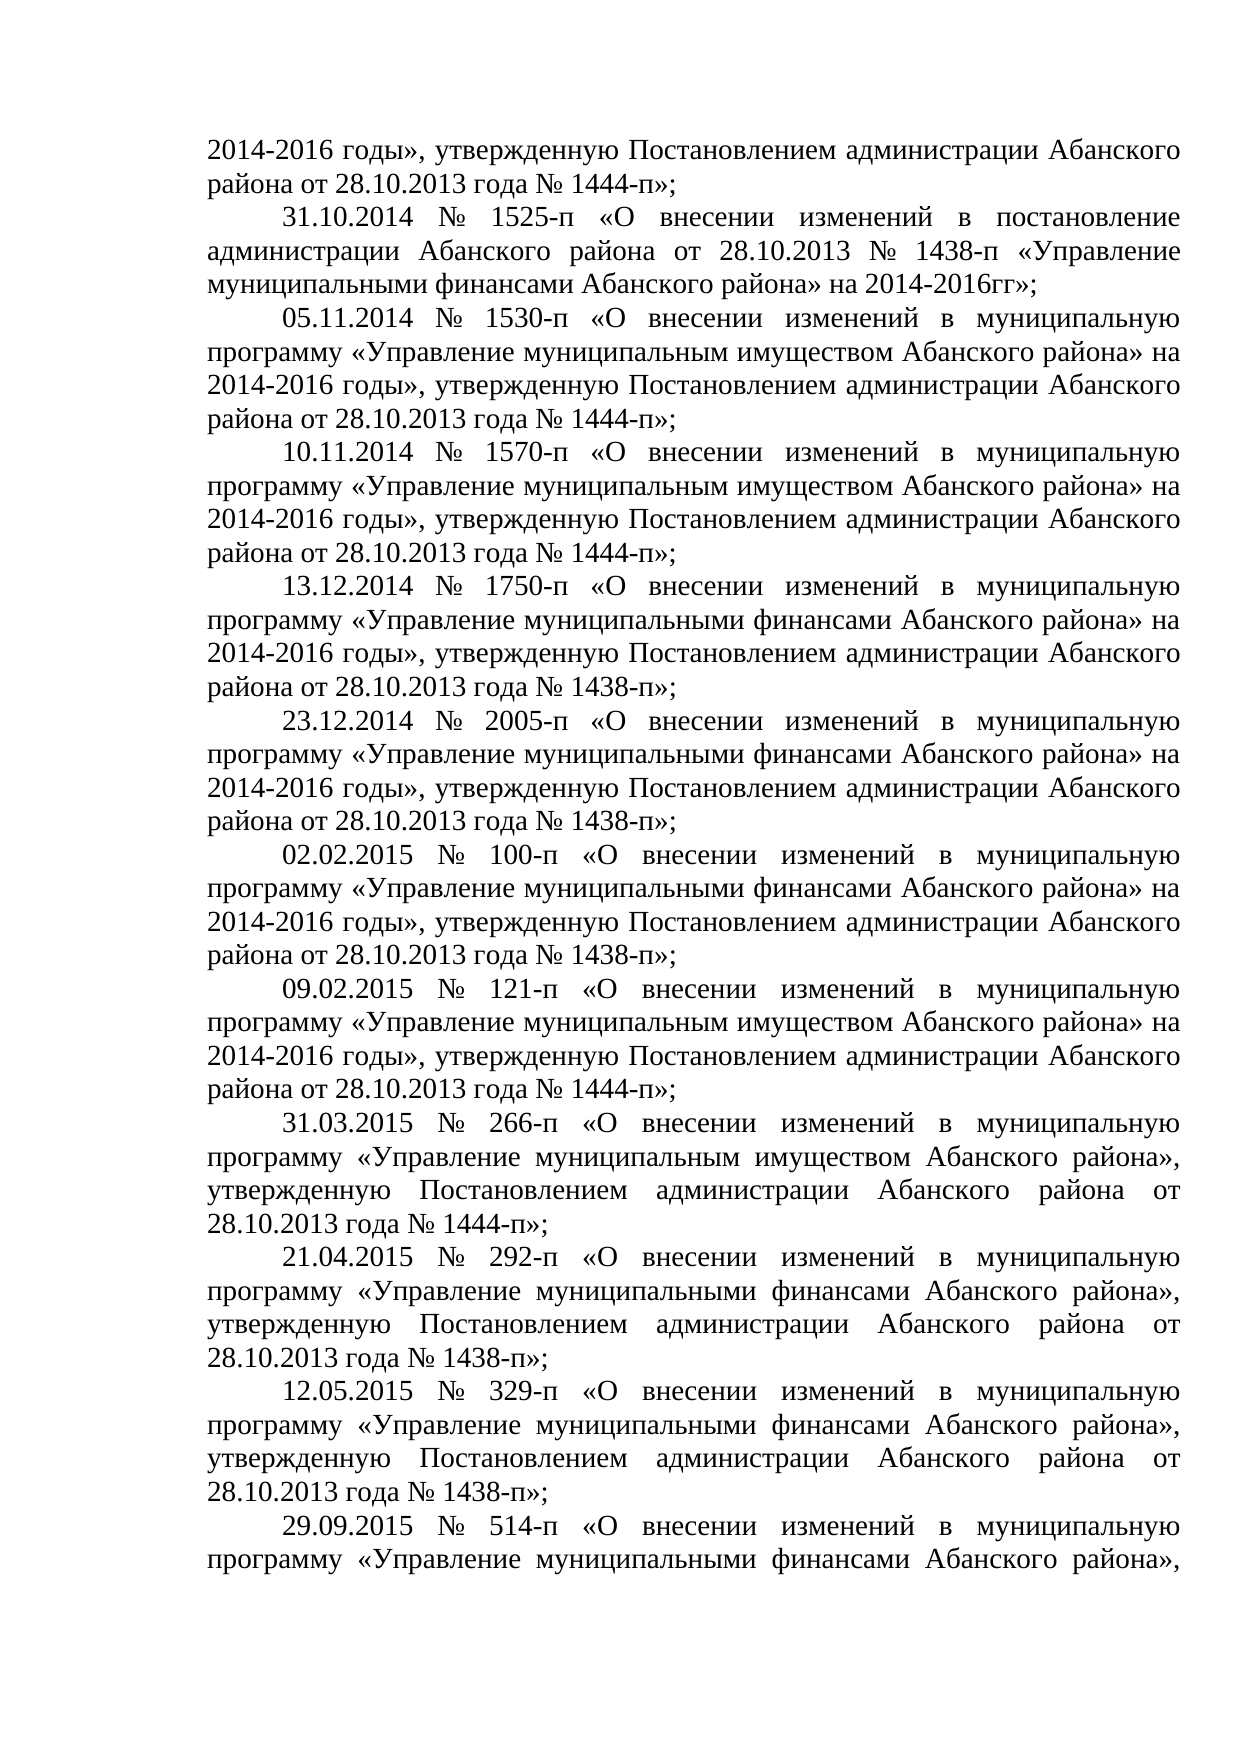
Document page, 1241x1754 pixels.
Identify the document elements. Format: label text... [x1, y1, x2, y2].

text 10.11.2014 № 1570-п «О внесении изменений в муниципальную программу «Управление муниципальным имуществом Абанского района» на 2014-2016 годы», утвержденную Постановлением администрации Абанского района от 28.10.2013 года № 1444-п»; [207, 434, 1181, 568]
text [207, 132, 1181, 199]
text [207, 1508, 1181, 1575]
text 09.02.2015 № 121-п «О внесении изменений в муниципальную программу «Управление муниципальным имуществом Абанского района» на 2014-2016 годы», утвержденную Постановлением администрации Абанского района от 28.10.2013 года № 1444-п»; [207, 971, 1181, 1105]
text 12.05.2015 № 329-п «О внесении изменений в муниципальную программу «Управление муниципальными финансами Абанского района», утвержденную Постановлением администрации Абанского района от 28.10.2013 года № 1438-п»; [207, 1373, 1181, 1508]
text 21.04.2015 № 292-п «О внесении изменений в муниципальную программу «Управление муниципальными финансами Абанского района», утвержденную Постановлением администрации Абанского района от 28.10.2013 года № 1438-п»; [207, 1239, 1181, 1373]
text 23.12.2014 № 2005-п «О внесении изменений в муниципальную программу «Управление муниципальными финансами Абанского района» на 2014-2016 годы», утвержденную Постановлением администрации Абанского района от 28.10.2013 года № 1438-п»; [207, 703, 1181, 837]
text 05.11.2014 № 1530-п «О внесении изменений в муниципальную программу «Управление муниципальным имуществом Абанского района» на 2014-2016 годы», утвержденную Постановлением администрации Абанского района от 28.10.2013 года № 1444-п»; [207, 300, 1181, 434]
text 02.02.2015 № 100-п «О внесении изменений в муниципальную программу «Управление муниципальными финансами Абанского района» на 2014-2016 годы», утвержденную Постановлением администрации Абанского района от 28.10.2013 года № 1438-п»; [207, 837, 1181, 971]
text 13.12.2014 № 1750-п «О внесении изменений в муниципальную программу «Управление муниципальными финансами Абанского района» на 2014-2016 годы», утвержденную Постановлением администрации Абанского района от 28.10.2013 года № 1438-п»; [207, 568, 1181, 703]
text 31.03.2015 № 266-п «О внесении изменений в муниципальную программу «Управление муниципальным имуществом Абанского района», утвержденную Постановлением администрации Абанского района от 28.10.2013 года № 1444-п»; [207, 1105, 1181, 1239]
text 31.10.2014 № 1525-п «О внесении изменений в постановление администрации Абанского района от 28.10.2013 № 1438-п «Управление муниципальными финансами Абанского района» на 2014-2016гг»; [207, 199, 1181, 300]
